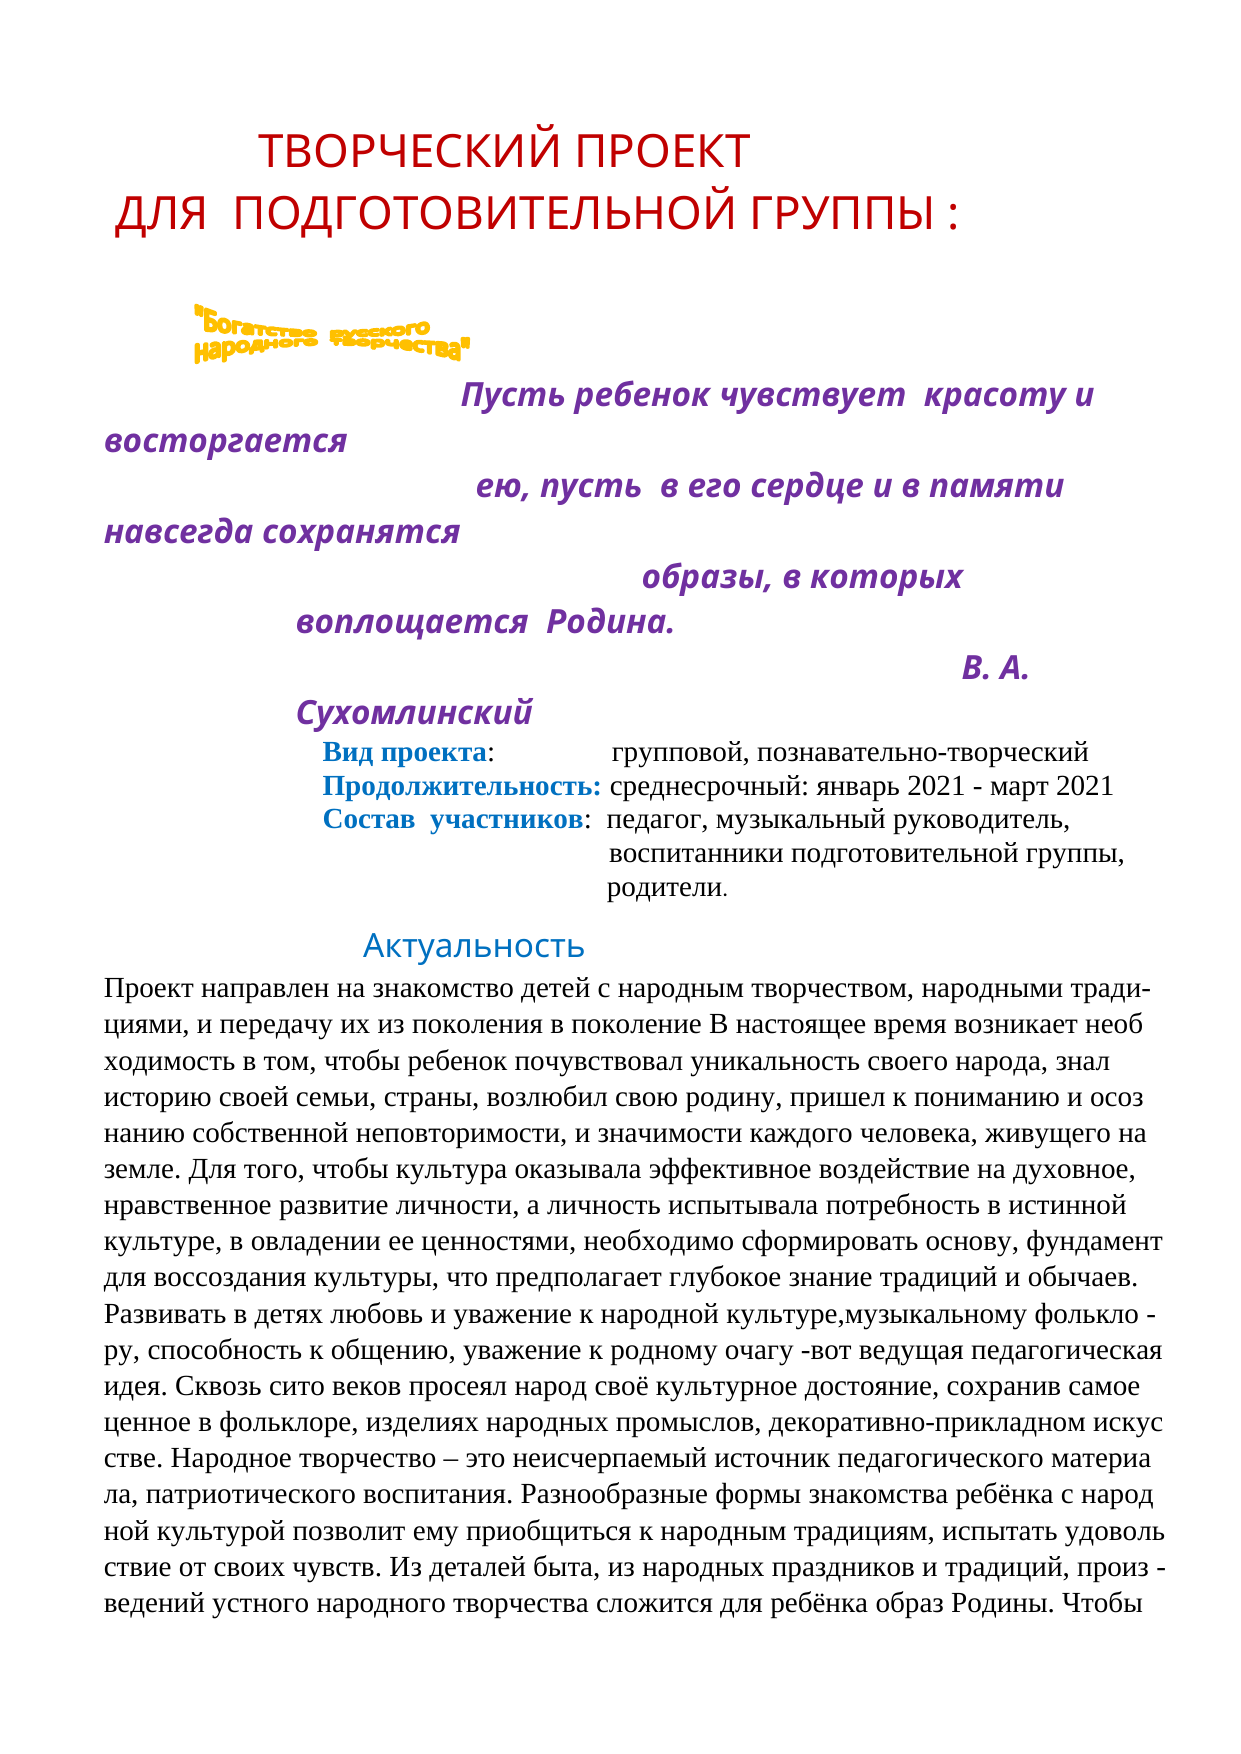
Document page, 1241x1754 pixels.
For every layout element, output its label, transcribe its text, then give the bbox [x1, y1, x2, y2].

text Пусть ребенок чувствует красоту и восторгается [103, 371, 1152, 462]
text образы, в которых воплощается Родина. [295, 553, 1152, 644]
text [103, 970, 1167, 1618]
text воспитанники подготовительной группы, [295, 835, 1152, 869]
text ею, пусть в его сердце и в памяти навсегда сохранятся [103, 462, 1152, 553]
text ДЛЯ ПОДГОТОВИТЕЛЬНОЙ ГРУППЫ : [103, 181, 1152, 243]
text Продолжительность: среднесрочный: январь 2021 - март 2021 [103, 768, 1152, 802]
text Состав участников: педагог, музыкальный руководитель, [103, 802, 1152, 835]
text родители. [103, 869, 1152, 902]
text Актуальность [103, 921, 1152, 967]
text ТВОРЧЕСКИЙ ПРОЕКТ [103, 118, 1152, 181]
text Вид проекта: групповой, познавательно-творческий [103, 734, 1152, 768]
text В. А. Сухомлинский [295, 644, 1152, 734]
